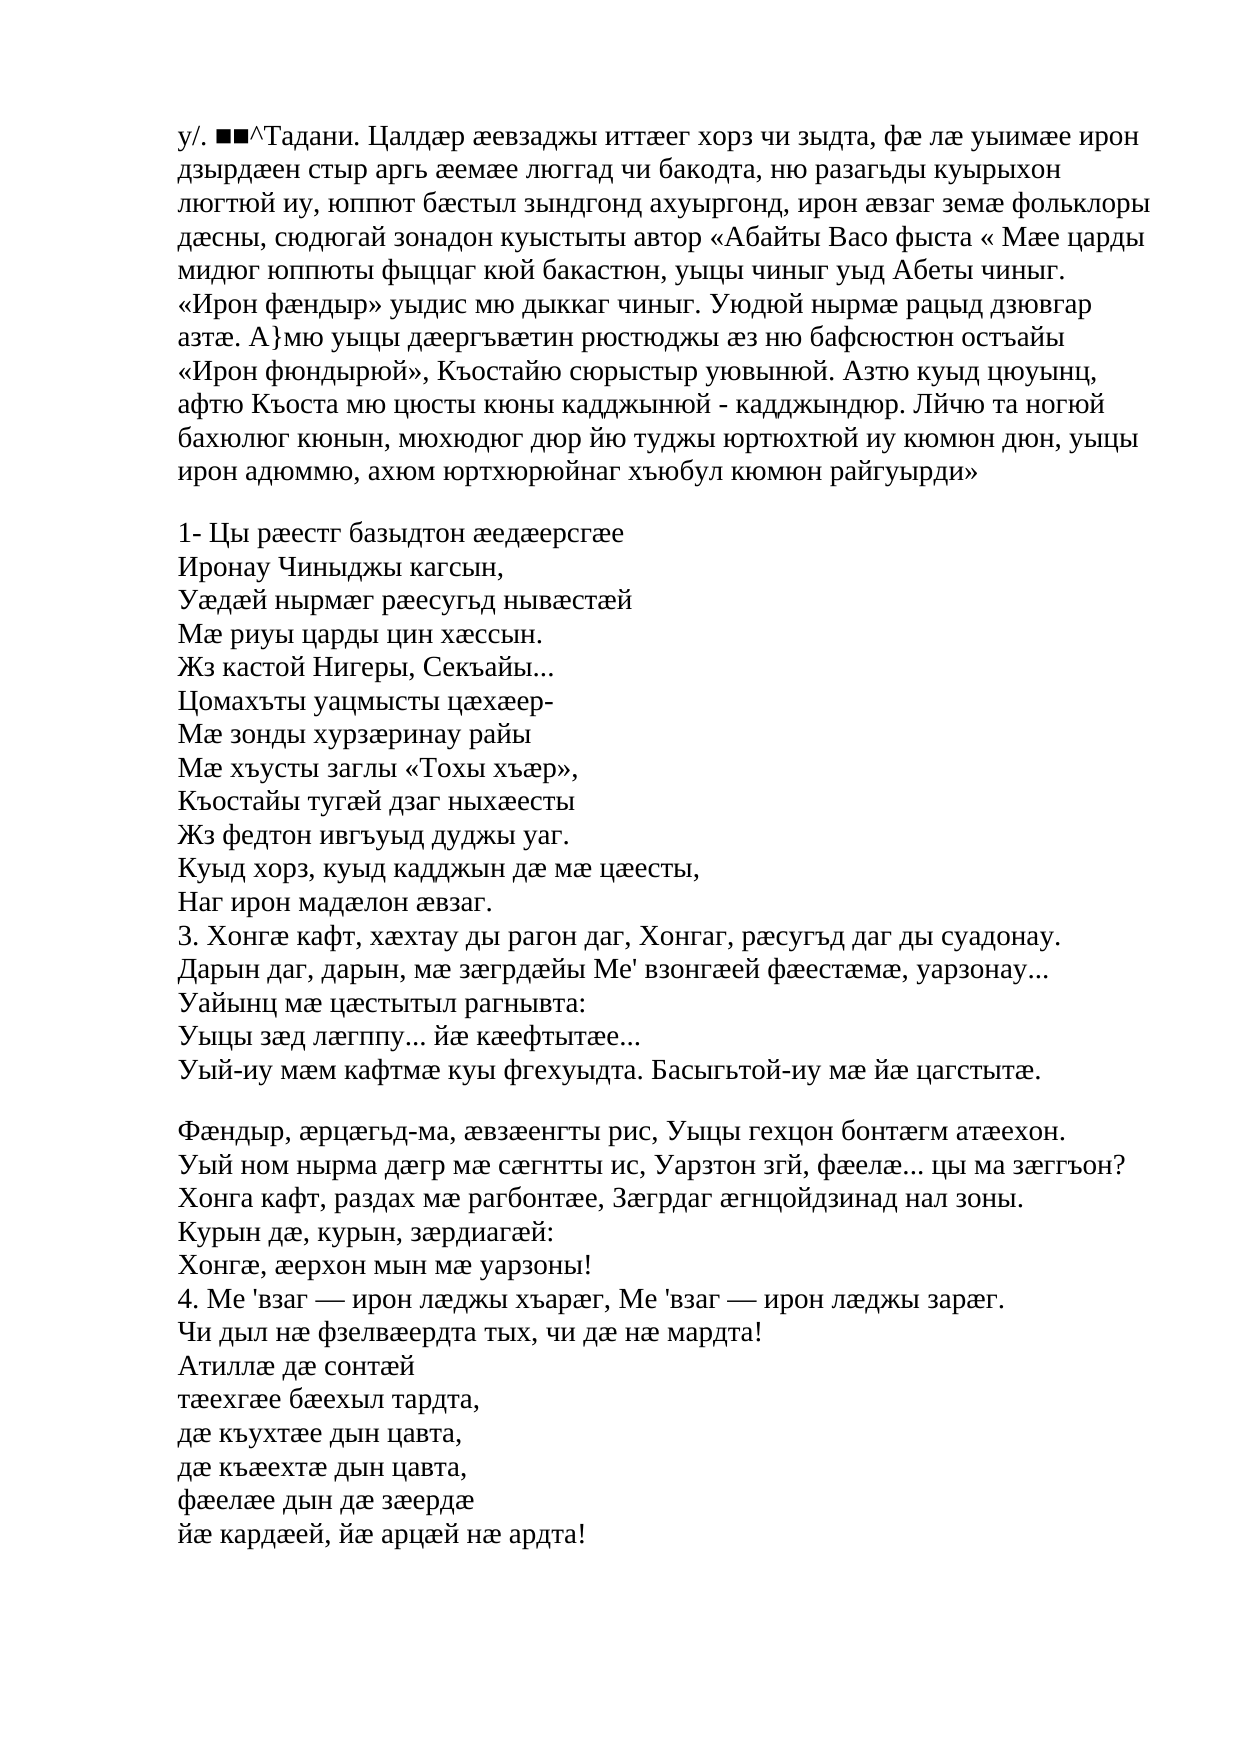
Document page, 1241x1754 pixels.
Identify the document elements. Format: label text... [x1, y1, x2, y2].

text Атиллæ дæ сонтæй [177, 1348, 1152, 1382]
text Наг ирон мадæлон æвзаг. [177, 884, 1152, 918]
text у/. ■■^Тадани. Цалдæр æевзаджы иттæег хорз чи зыдта, фæ лæ уыимæе ирон дзырдæен стыр аргь æемæе люггад чи бакодта, ню разагьды куырыхон люгтюй иу, юппют бæстыл зындгонд ахуыргонд, ирон æвзаг земæ фольклоры дæсны, сюдюгай зонадон куыстыты автор «Абайты Васо фыста « Мæе царды мидюг юппюты фыццаг кюй бакастюн, уыцы чиныг уыд Абеты чиныг. «Ирон фæндыр» уыдис мю дыккаг чиныг. Уюдюй нырмæ рацыд дзювгар азтæ. А}мю уыцы дæергъвæтин рюстюджы æз ню бафсюстюн остъайы «Ирон фюндырюй», Къостайю сюрыстыр уювынюй. Азтю куыд цюуынц, афтю Къоста мю цюсты кюны кадджынюй - кадджындюр. Лйчю та ногюй бахюлюг кюнын, мюхюдюг дюр йю туджы юртюхтюй иу кюмюн дюн, уыцы ирон адюммю, ахюм юртхюрюйнаг хъюбул кюмюн райгуырди» [177, 118, 1152, 487]
text дæ къæехтæ дын цавта, [177, 1449, 1152, 1482]
text Уайынц мæ цæстытыл рагнывта: [177, 985, 1152, 1018]
text Куыд хорз, куыд кадджын дæ мæ цæесты, [177, 851, 1152, 884]
text Хонгæ, æерхон мын мæ уарзоны! [177, 1247, 1152, 1281]
text Уый-иу мæм кафтмæ куы фгехуыдта. Басыгьтой-иу мæ йæ цагстытæ. [177, 1052, 1152, 1085]
text Жз федтон ивгъуыд дуджы уаг. [177, 817, 1152, 851]
text Курын дæ, курын, зæрдиагæй: [177, 1214, 1152, 1247]
text Уыцы зæд лæгппу... йæ кæефтытæе... [177, 1018, 1152, 1052]
text Жз кастой Нигеры, Секъайы... [177, 649, 1152, 683]
text 4. Me 'взаг — ирон лæджы хъарæг, Me 'взаг — ирон лæджы зарæг. [177, 1281, 1152, 1314]
text йæ кардæей, йæ арцæй нæ ардта! [177, 1516, 1152, 1549]
text Цомахъты уацмысты цæхæер- [177, 683, 1152, 716]
text Мæ риуы царды цин хæссын. [177, 616, 1152, 649]
text фæелæе дын дæ зæердæ [177, 1482, 1152, 1516]
text тæехгæе бæехыл тардта, [177, 1382, 1152, 1415]
text Мæ хъусты заглы «Тохы хъæр», [177, 750, 1152, 783]
text Чи дыл нæ фзелвæердта тых, чи дæ нæ мардта! [177, 1314, 1152, 1348]
text 1- Цы рæестг базыдтон æедæерсгæе [177, 515, 1152, 549]
text 3. Хонгæ кафт, хæхтау ды рагон даг, Хонгаг, рæсугъд даг ды суадонау. [177, 918, 1152, 951]
text Мæ зонды хурзæринау райы [177, 716, 1152, 750]
text Уæдæй нырмæг рæесугьд нывæстæй [177, 582, 1152, 616]
text дæ къухтæе дын цавта, [177, 1415, 1152, 1449]
text Иронау Чиныджы кагсын, [177, 549, 1152, 582]
text Къостайы тугæй дзаг ныхæесты [177, 783, 1152, 817]
text Фæндыр, æрцæгьд-ма, æвзæенгты рис, Уыцы гехцон бонтæгм атæехон. [177, 1113, 1152, 1147]
text Уый ном нырма дæгр мæ сæгнтты ис, Уарзтон згй, фæелæ... цы ма зæггъон? [177, 1147, 1152, 1180]
text Хонга кафт, раздах мæ рагбонтæе, Зæгрдаг æгнцойдзинад нал зоны. [177, 1180, 1152, 1214]
text Дарын даг, дарын, мæ зæгрдæйы Me' взонгæей фæестæмæ, уарзонау... [177, 951, 1152, 985]
